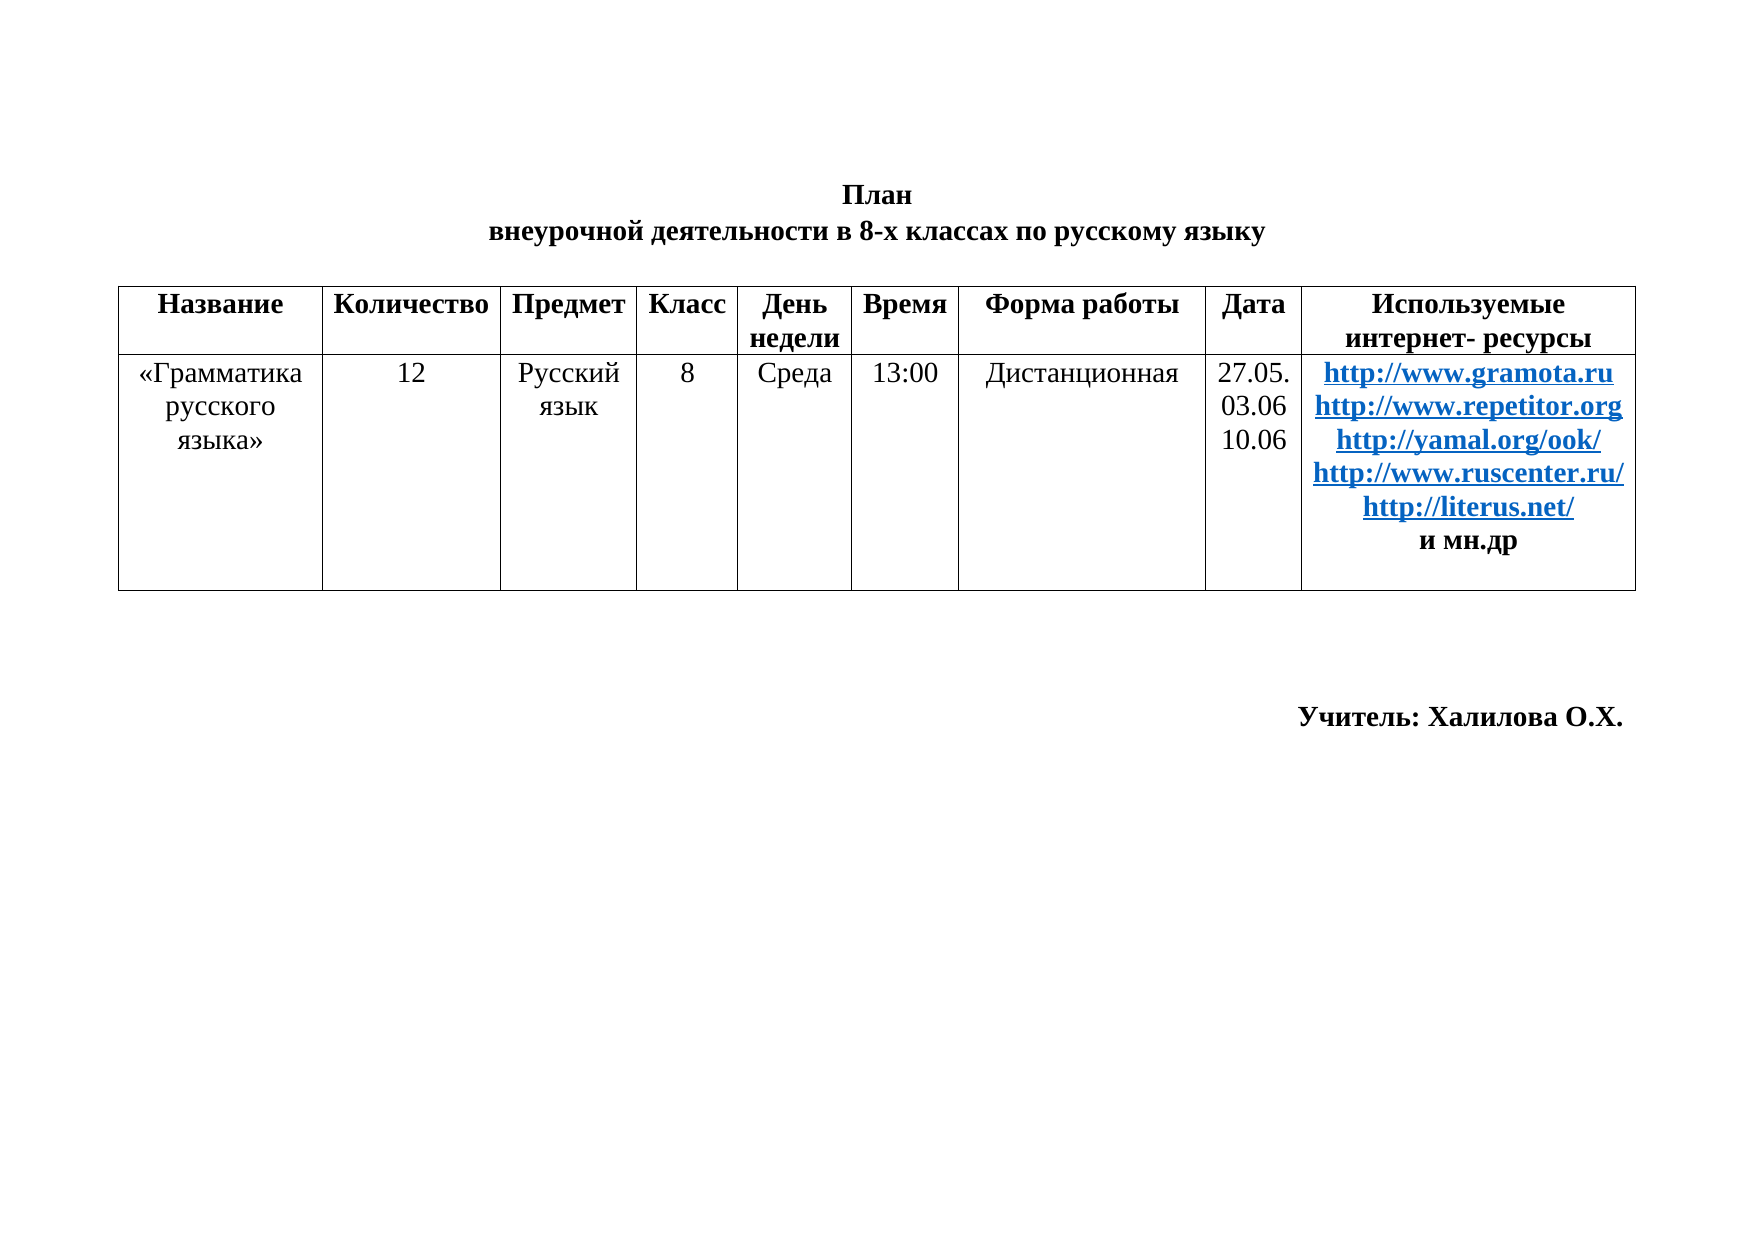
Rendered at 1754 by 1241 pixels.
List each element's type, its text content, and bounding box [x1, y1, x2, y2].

table_header Время [852, 287, 958, 354]
table_cell 27.05. 03.06 10.06 [1206, 355, 1301, 589]
table_cell 13:00 [852, 355, 958, 589]
table_cell http://www.gramota.ru http://www.repetitor.org http://yamal.org/ook/ http://www.ruscenter.ru/ http://literus.net/ и мн.др [1302, 355, 1635, 589]
table_cell Дистанционная [959, 355, 1205, 589]
text Учитель: Халилова О.Х. [118, 699, 1636, 733]
table_cell 12 [323, 355, 500, 589]
table_cell Русский язык [501, 355, 636, 589]
table_cell «Грамматика русского языка» [119, 355, 322, 589]
table_header День недели [738, 287, 851, 354]
table_header Название [119, 287, 322, 354]
table_header Форма работы [959, 287, 1205, 354]
table_header Предмет [501, 287, 636, 354]
table_header Количество [323, 287, 500, 354]
table_header Дата [1206, 287, 1301, 354]
text внеурочной деятельности в 8-х классах по русскому языку [118, 213, 1636, 247]
text План [118, 177, 1636, 211]
table_header Класс [637, 287, 737, 354]
table_cell 8 [637, 355, 737, 589]
table_cell Среда [738, 355, 851, 589]
table_header Используемые интернет- ресурсы [1302, 287, 1635, 354]
